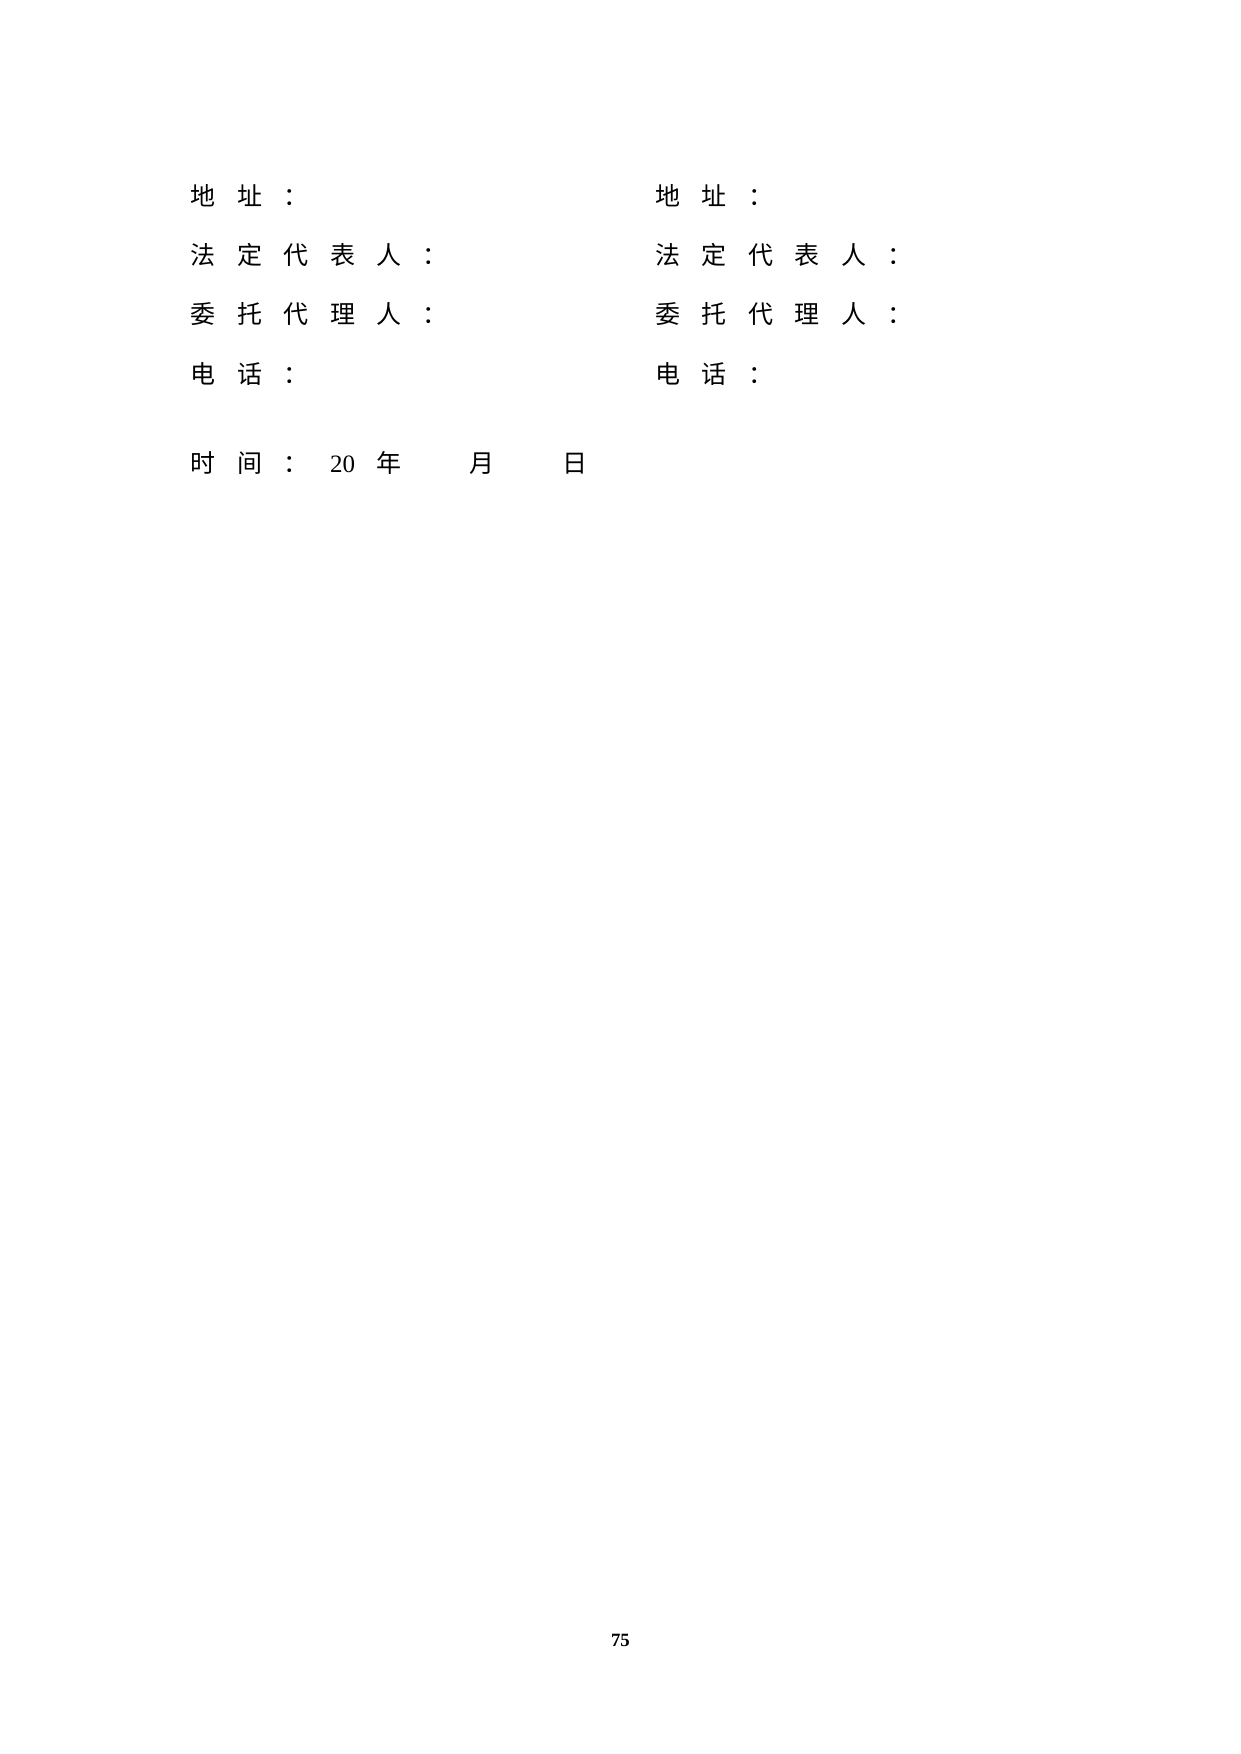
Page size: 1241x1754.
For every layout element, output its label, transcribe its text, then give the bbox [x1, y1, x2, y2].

text 时间：20 年 月 日 [190, 432, 1050, 491]
table_cell 委托代理人： [623, 283, 1067, 343]
table_cell 法定代表人： [623, 224, 1067, 283]
table_cell 法定代表人： [179, 224, 623, 283]
table_cell 地址： [179, 165, 623, 224]
table_cell 电话： [623, 343, 1067, 402]
table_cell 电话： [179, 343, 623, 402]
table_cell 地址： [623, 165, 1067, 224]
table_cell 委托代理人： [179, 283, 623, 343]
